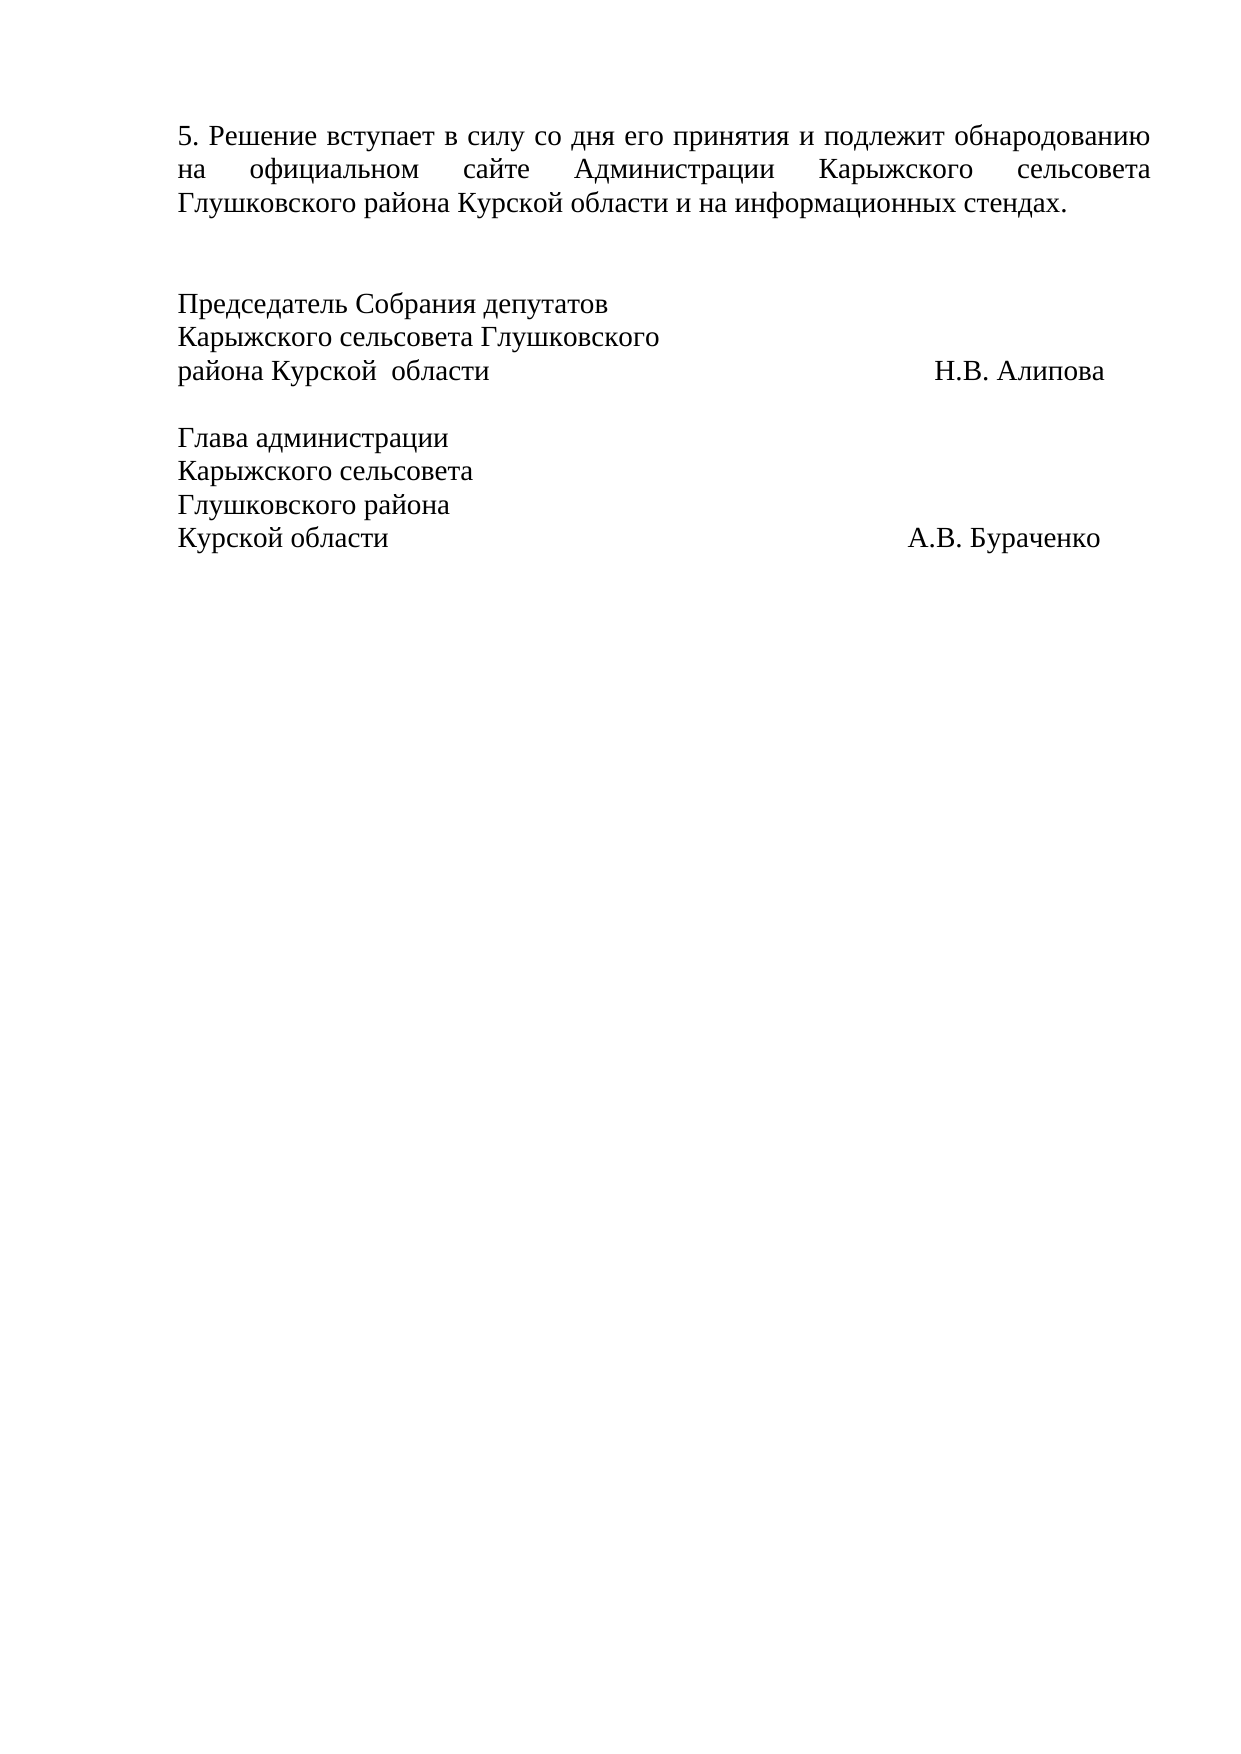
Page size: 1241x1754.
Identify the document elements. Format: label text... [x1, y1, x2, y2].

text Глушковского района [177, 487, 1152, 521]
text Глава администрации [177, 420, 1152, 453]
text Курской области А.В. Бураченко [162, 521, 1152, 554]
text Карыжского сельсовета [177, 453, 1152, 487]
text Председатель Собрания депутатов [177, 286, 1152, 319]
text 5. Решение вступает в силу со дня его принятия и подлежит обнародованию на официальном сайте Администрации Карыжского сельсовета Глушковского района Курской области и на информационных стендах. [177, 118, 1152, 219]
text Карыжского сельсовета Глушковского [177, 319, 1152, 353]
text района Курской области Н.В. Алипова [177, 353, 1152, 386]
